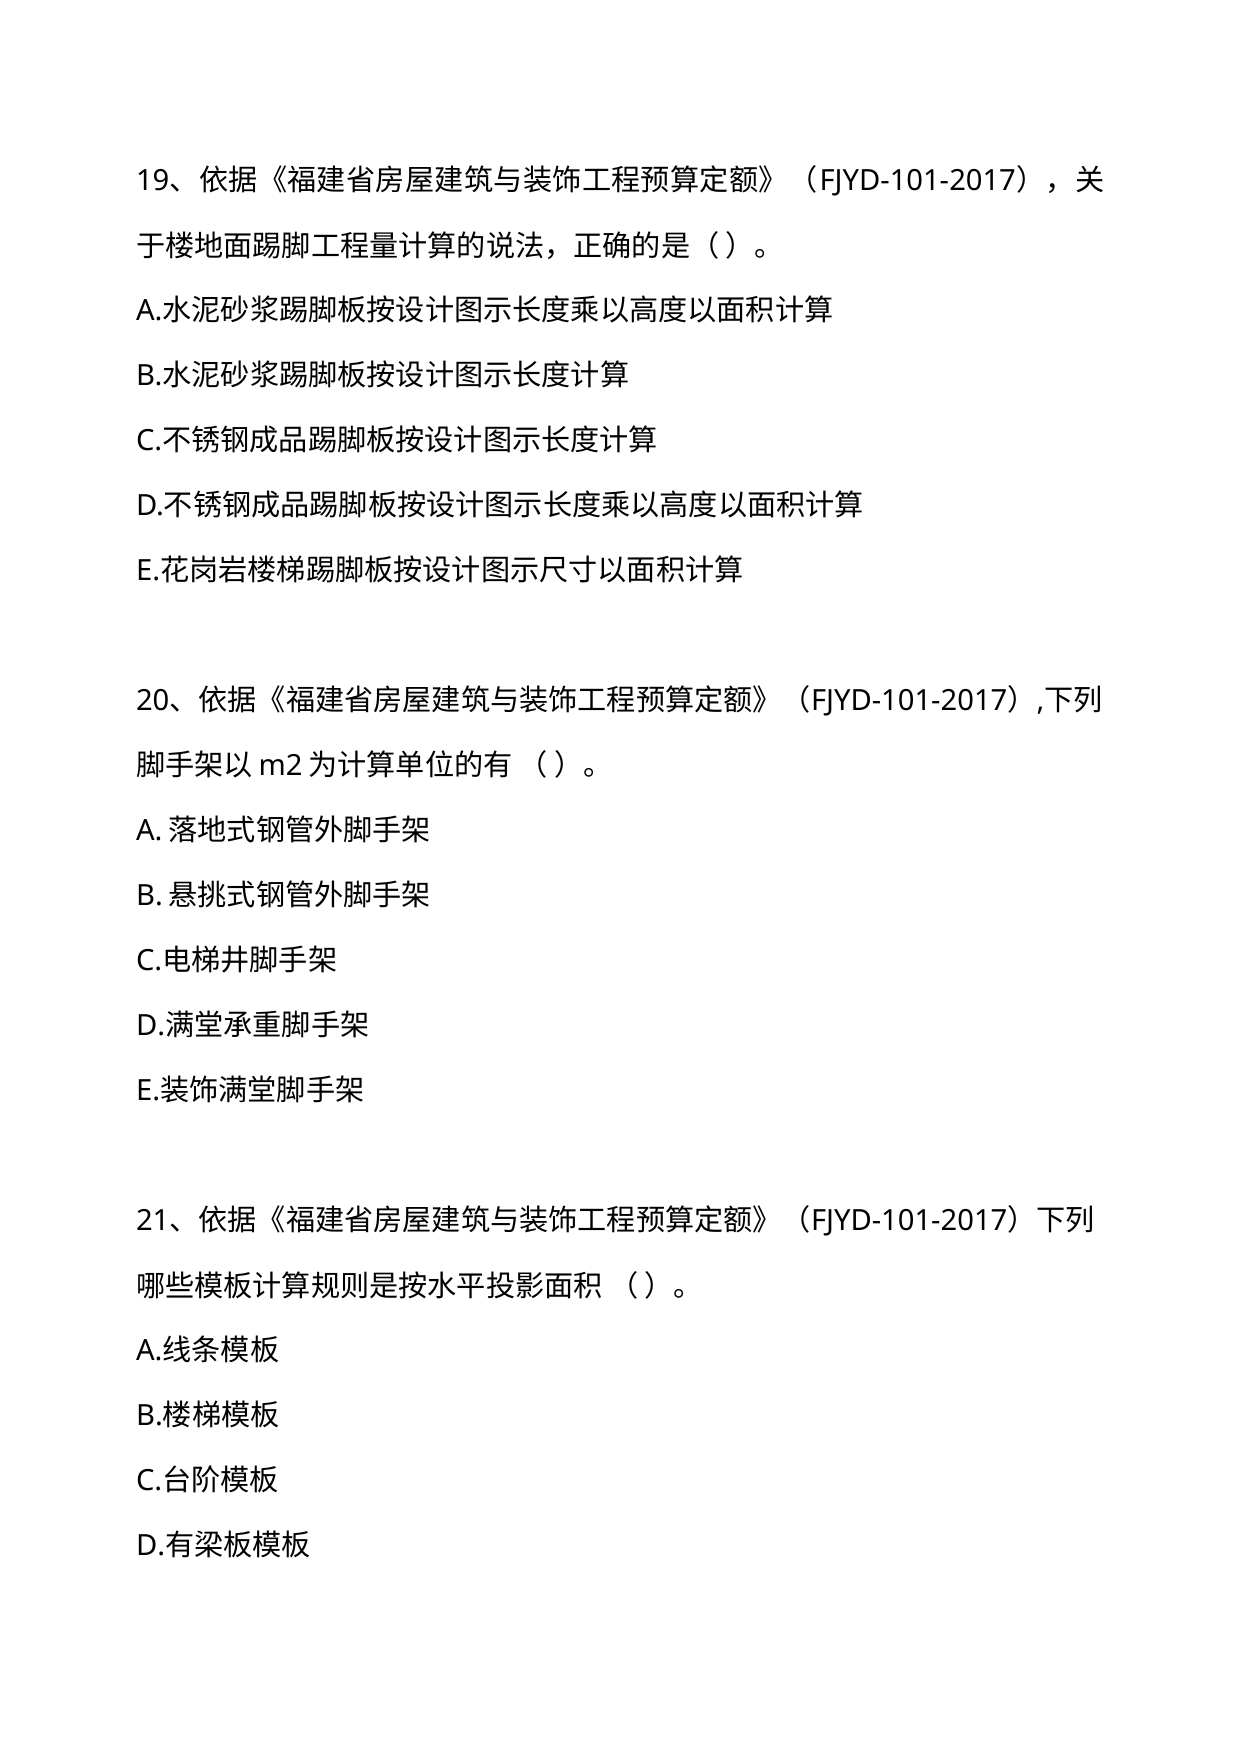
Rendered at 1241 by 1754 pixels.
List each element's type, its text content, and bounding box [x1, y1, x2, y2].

text C.台阶模板 [136, 1446, 1104, 1511]
list 悬挑式钢管外脚手架 [136, 861, 1104, 926]
list 20、依据《福建省房屋建筑与装饰工程预算定额》（FJYD-101-2017）,下列脚手架以m2为计算单位的有 （ ）。 [136, 666, 1104, 796]
list A.线条模板 [136, 1316, 1104, 1381]
text E.装饰满堂脚手架 [136, 1056, 1104, 1121]
text E.花岗岩楼梯踢脚板按设计图示尺寸以面积计算 [136, 536, 1104, 601]
text D.不锈钢成品踢脚板按设计图示长度乘以高度以面积计算 [136, 471, 1104, 536]
text D.有梁板模板 [136, 1511, 1104, 1576]
list 21、依据《福建省房屋建筑与装饰工程预算定额》（FJYD-101-2017）下列哪些模板计算规则是按水平投影面积 （ ）。 [136, 1186, 1104, 1316]
list 落地式钢管外脚手架 [136, 796, 1104, 861]
text A.水泥砂浆踢脚板按设计图示长度乘以高度以面积计算 [136, 276, 1104, 341]
text B.水泥砂浆踢脚板按设计图示长度计算 [136, 341, 1104, 406]
text B.楼梯模板 [136, 1381, 1104, 1446]
text C.电梯井脚手架 [136, 926, 1104, 991]
text C.不锈钢成品踢脚板按设计图示长度计算 [136, 406, 1104, 471]
text D.满堂承重脚手架 [136, 991, 1104, 1056]
text 19、依据《福建省房屋建筑与装饰工程预算定额》（FJYD-101-2017），关于楼地面踢脚工程量计算的说法，正确的是（ ）。 [136, 146, 1104, 276]
